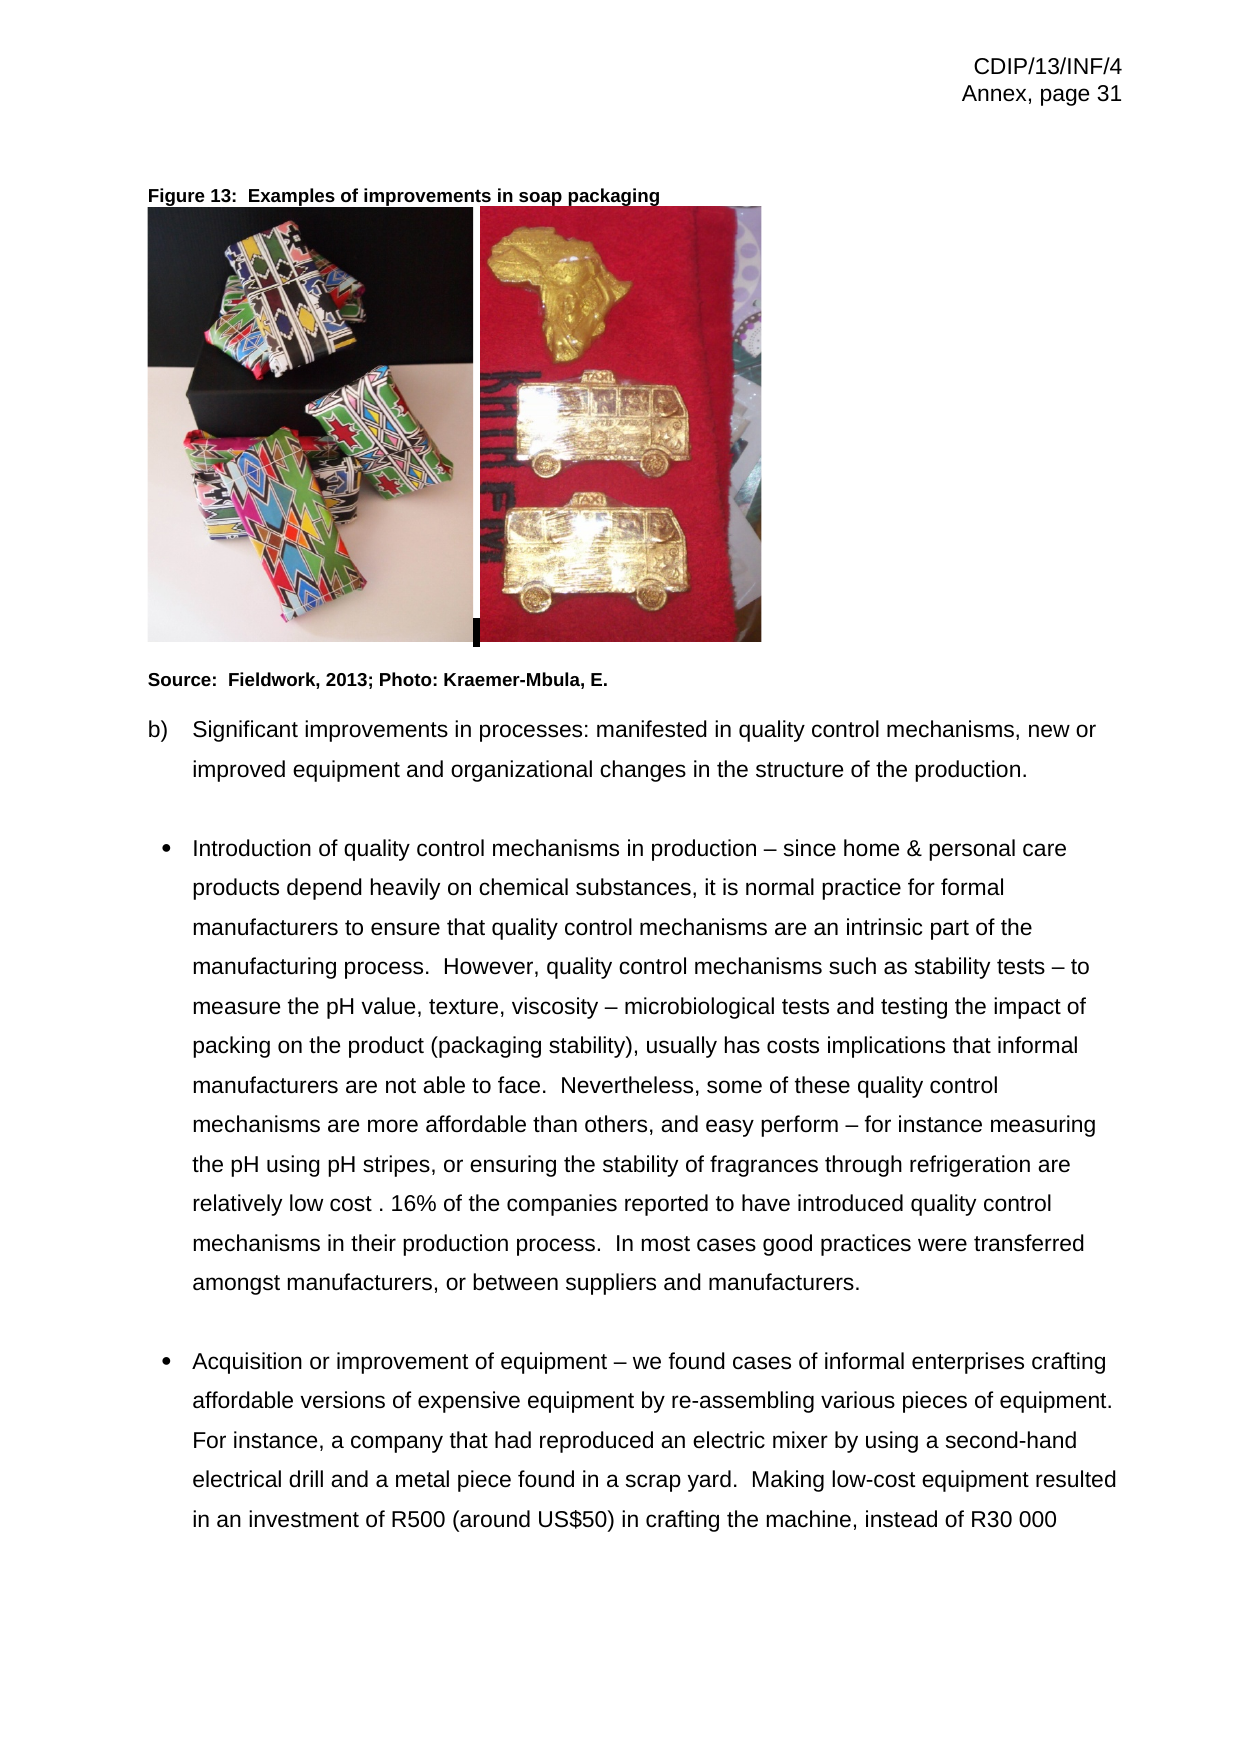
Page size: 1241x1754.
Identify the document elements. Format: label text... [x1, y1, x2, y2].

list Introduction of quality control mechanisms in production – since home & personal care products depend heavily on chemical substances, it is normal practice for formal manufacturers to ensure that quality control mechanisms are an intrinsic part of the manufacturing process. However, quality control mechanisms such as stability tests – to measure the pH value, texture, viscosity – microbiological tests and testing the impact of packing on the product (packaging stability), usually has costs implications that informal manufacturers are not able to face. Nevertheless, some of these quality control mechanisms are more affordable than others, and easy perform – for instance measuring the pH using pH stripes, or ensuring the stability of fragrances through refrigeration are relatively low cost . 16% of the companies reported to have introduced quality control mechanisms in their production process. In most cases good practices were transferred amongst manufacturers, or between suppliers and manufacturers. [162, 835, 1122, 1295]
picture [480, 206, 762, 642]
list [162, 1348, 1122, 1532]
list Significant improvements in processes: manifested in quality control mechanisms, new or improved equipment and organizational changes in the structure of the production. [148, 716, 1122, 782]
text Figure 13: Examples of improvements in soap packaging [148, 185, 1122, 206]
text Source: Fieldwork, 2013; Photo: Kraemer-Mbula, E. [148, 668, 1122, 690]
picture [147, 207, 474, 642]
